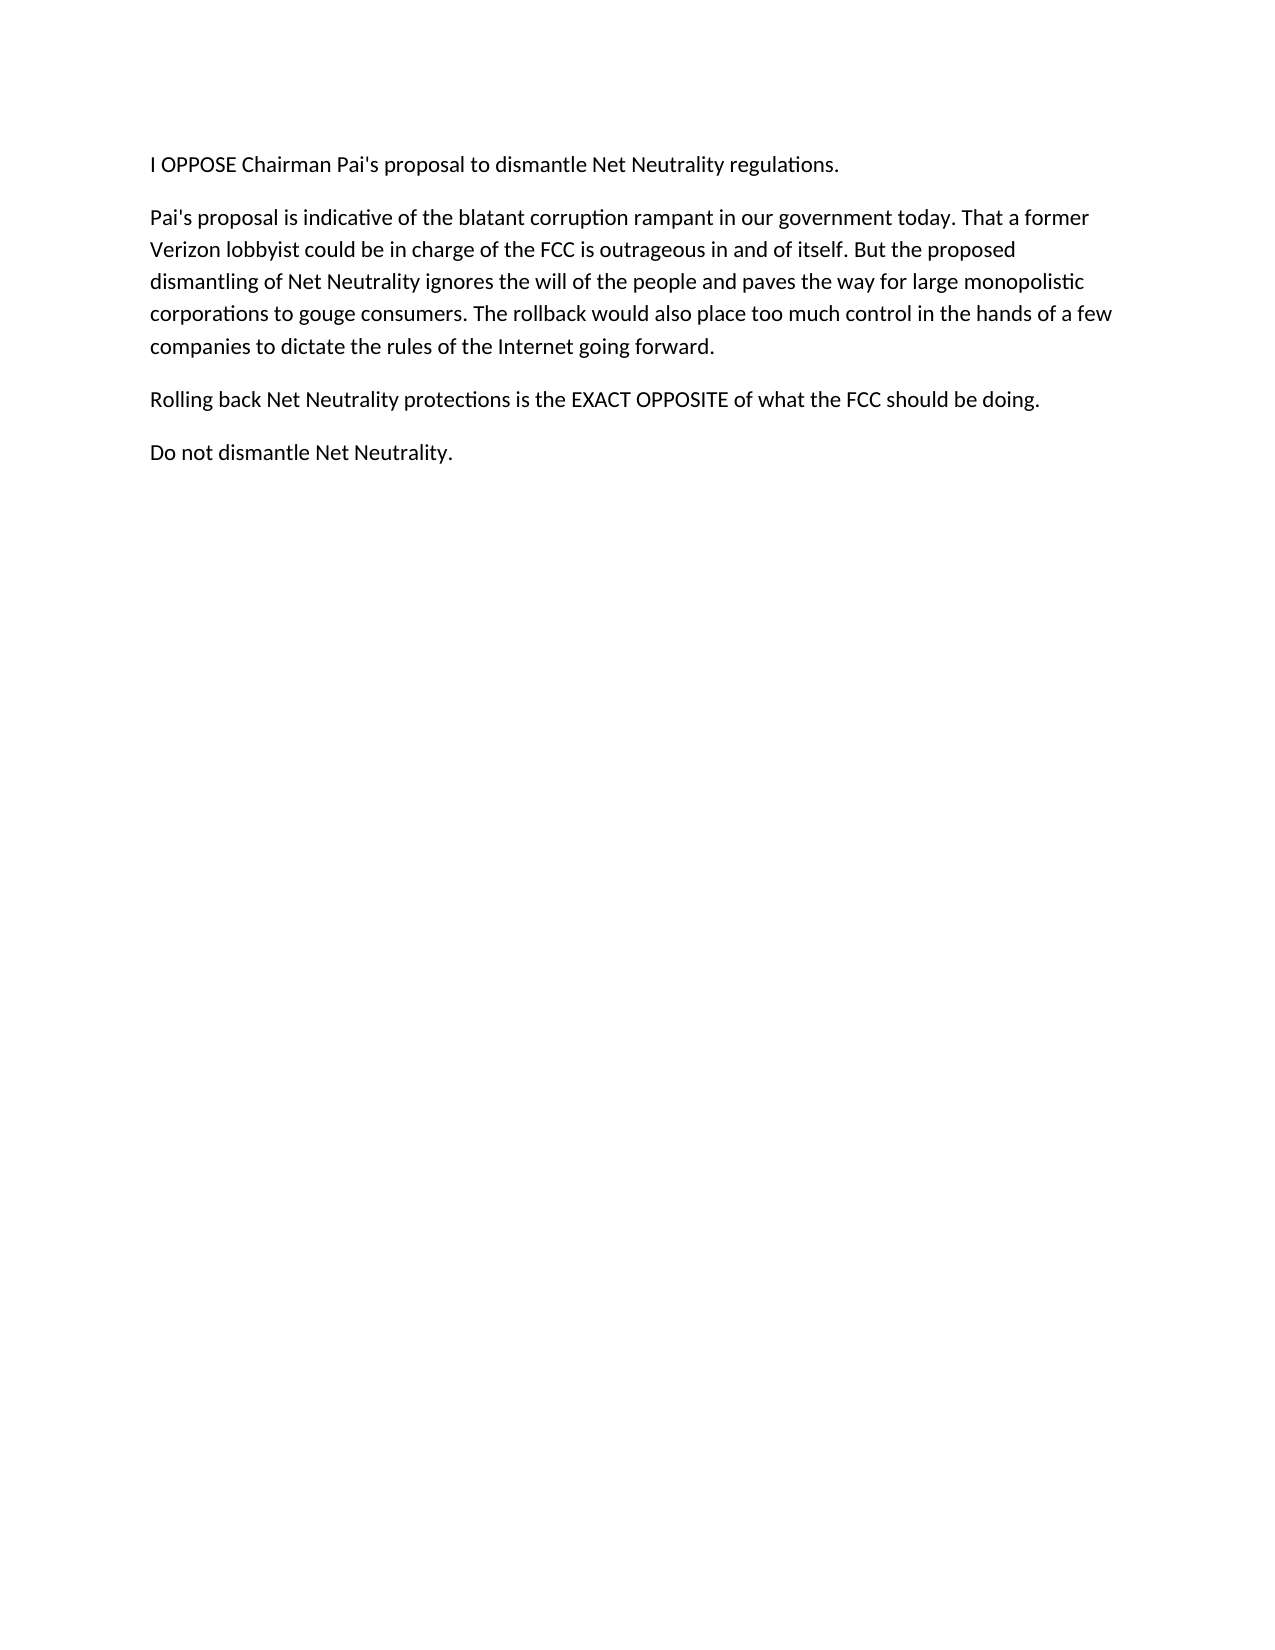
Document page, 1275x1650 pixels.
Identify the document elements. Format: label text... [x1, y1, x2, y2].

text Pai's proposal is indicative of the blatant corruption rampant in our government today. That a former Verizon lobbyist could be in charge of the FCC is outrageous in and of itself. But the proposed dismantling of Net Neutrality ignores the will of the people and paves the way for large monopolistic corporations to gouge consumers. The rollback would also place too much control in the hands of a few companies to dictate the rules of the Internet going forward. [150, 203, 1125, 360]
text Rolling back Net Neutrality protections is the EXACT OPPOSITE of what the FCC should be doing. [150, 385, 1125, 413]
text Do not dismantle Net Neutrality. [150, 438, 1125, 466]
text I OPPOSE Chairman Pai's proposal to dismantle Net Neutrality regulations. [150, 150, 1125, 178]
